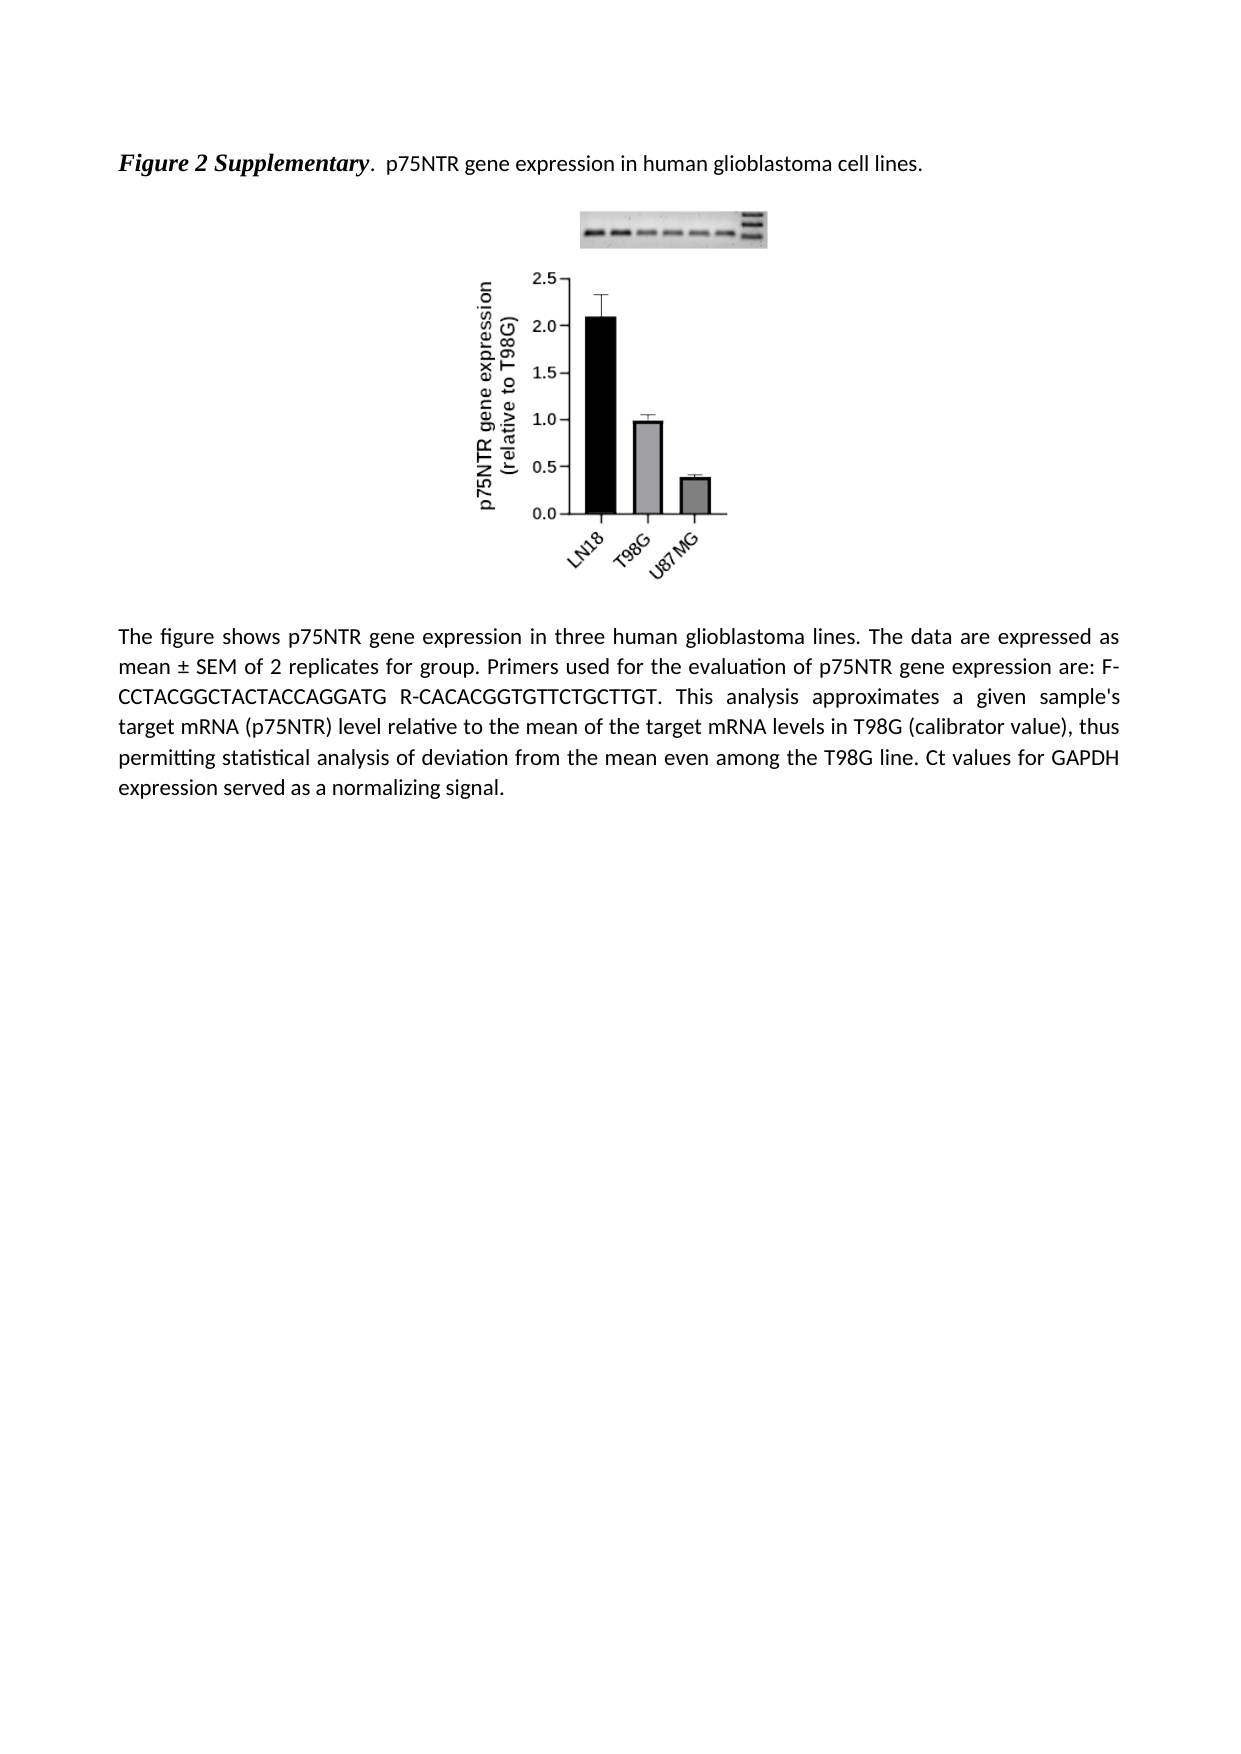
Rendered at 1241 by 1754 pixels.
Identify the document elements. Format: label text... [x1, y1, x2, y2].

text Figure 2 Supplementary. p75NTR gene expression in human glioblastoma cell lines. [118, 148, 1122, 177]
text The figure shows p75NTR gene expression in three human glioblastoma lines. The data are expressed as mean ± SEM of 2 replicates for group. Primers used for the evaluation of p75NTR gene expression are: F-CCTACGGCTACTACCAGGATG R-CACACGGTGTTCTGCTTGT. This analysis approximates a given sample's target mRNA (p75NTR) level relative to the mean of the target mRNA levels in T98G (calibrator value), thus permitting statistical analysis of deviation from the mean even among the T98G line. Ct values for GAPDH expression served as a normalizing signal. [118, 622, 1122, 801]
